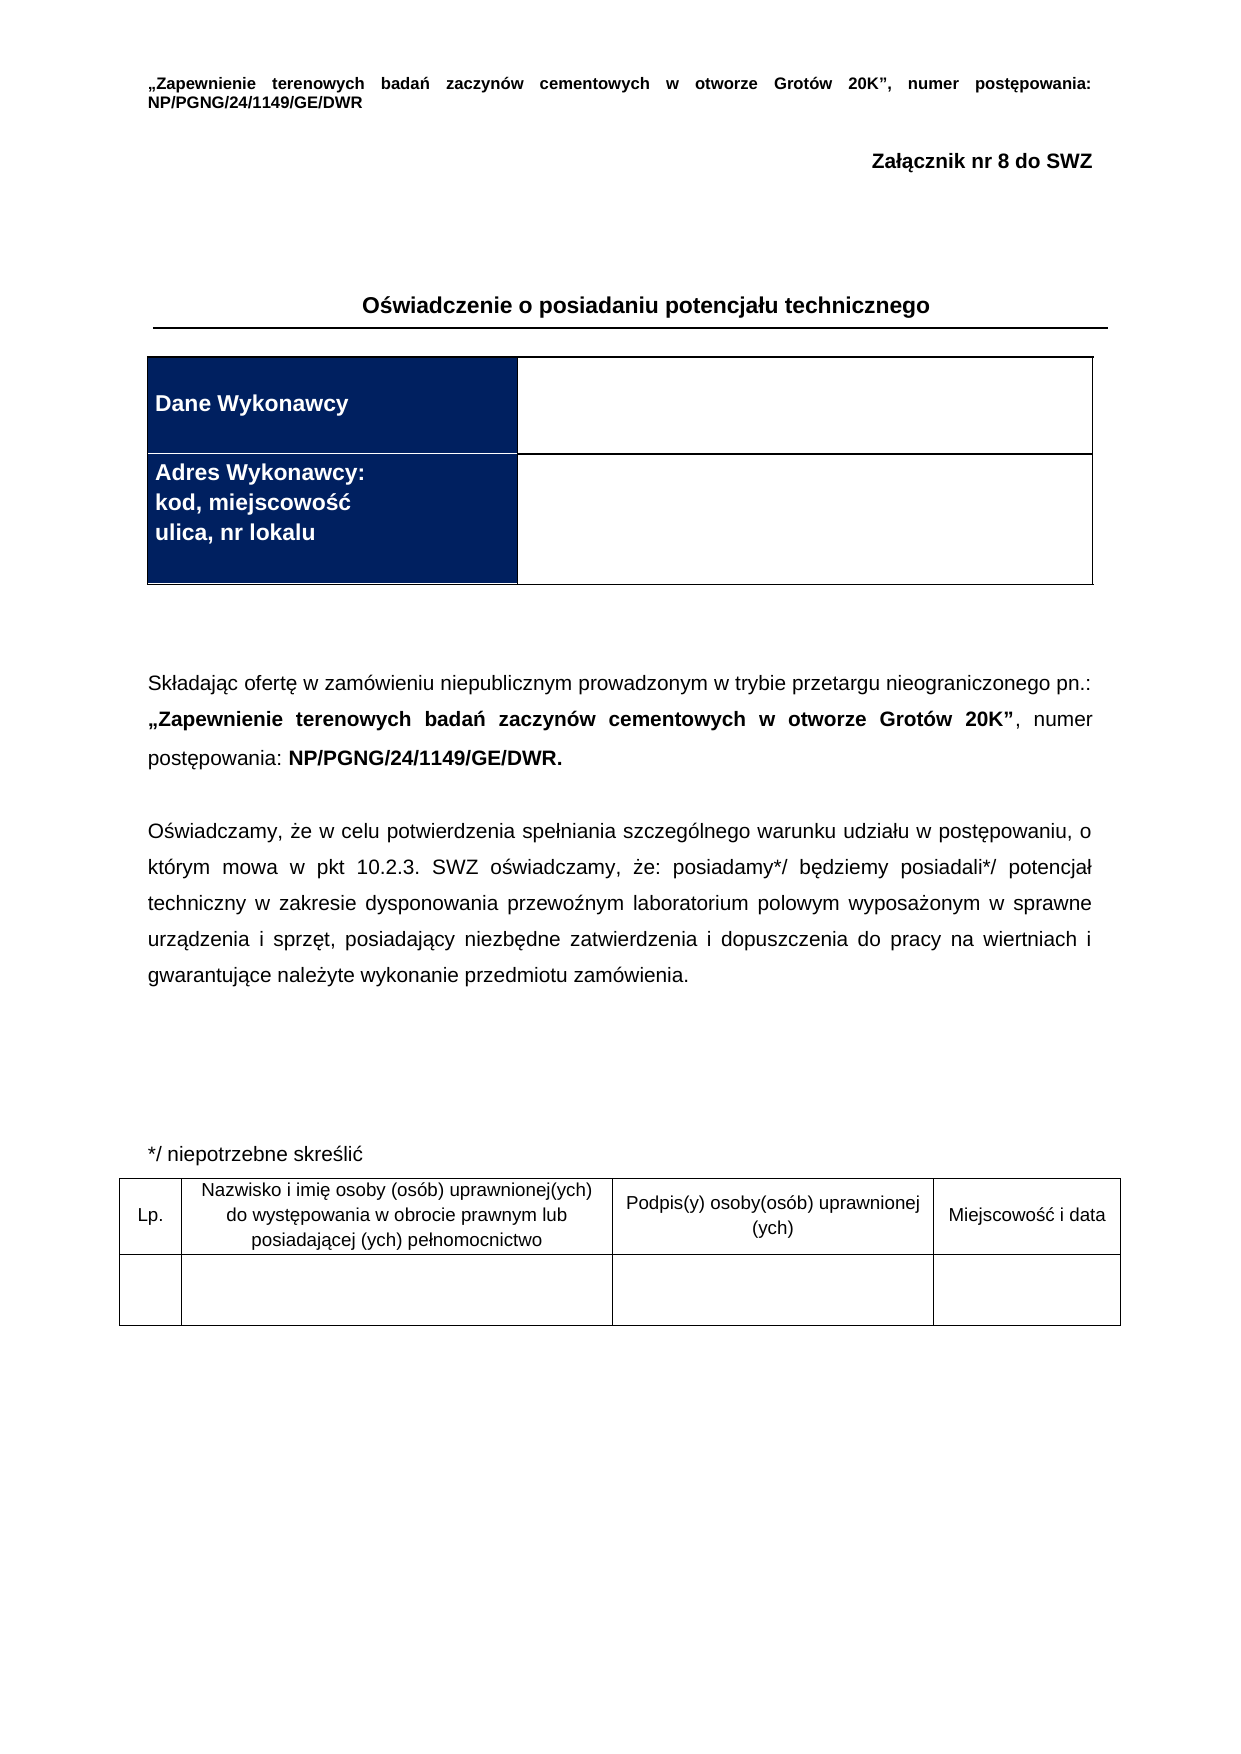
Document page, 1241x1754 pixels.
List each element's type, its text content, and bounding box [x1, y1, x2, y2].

text Składając ofertę w zamówieniu niepublicznym prowadzonym w trybie przetargu nieograniczonego pn.: „Zapewnienie terenowych badań zaczynów cementowych w otworze Grotów 20K”, numer postępowania: NP/PGNG/24/1149/GE/DWR. [148, 670, 1093, 770]
table_cell [182, 1255, 612, 1324]
text Oświadczenie o posiadaniu potencjału technicznego [148, 292, 1144, 319]
text */ niepotrzebne skreślić [148, 1142, 1093, 1166]
table_header Lp. [120, 1179, 181, 1254]
table_header Podpis(y) osoby(osób) uprawnionej (ych) [613, 1179, 933, 1254]
table_cell Adres Wykonawcy: kod, miejscowość ulica, nr lokalu [148, 454, 517, 583]
table_header Dane Wykonawcy [148, 358, 517, 453]
text Oświadczamy, że w celu potwierdzenia spełniania szczególnego warunku udziału w postępowaniu, o którym mowa w pkt 10.2.3. SWZ oświadczamy, że: posiadamy*/ będziemy posiadali*/ potencjał techniczny w zakresie dysponowania przewoźnym laboratorium polowym wyposażonym w sprawne urządzenia i sprzęt, posiadający niezbędne zatwierdzenia i dopuszczenia do pracy na wiertniach i gwarantujące należyte wykonanie przedmiotu zamówienia. [148, 819, 1093, 987]
text Załącznik nr 8 do SWZ [148, 148, 1093, 172]
table_header Miejscowość i data [934, 1179, 1120, 1254]
table_header [518, 358, 1092, 453]
table_cell [613, 1255, 933, 1324]
table_cell [934, 1255, 1120, 1324]
table_cell [120, 1255, 181, 1324]
table_header Nazwisko i imię osoby (osób) uprawnionej(ych) do występowania w obrocie prawnym lub posiadającej (ych) pełnomocnictwo [182, 1179, 612, 1254]
table_cell [518, 455, 1092, 583]
